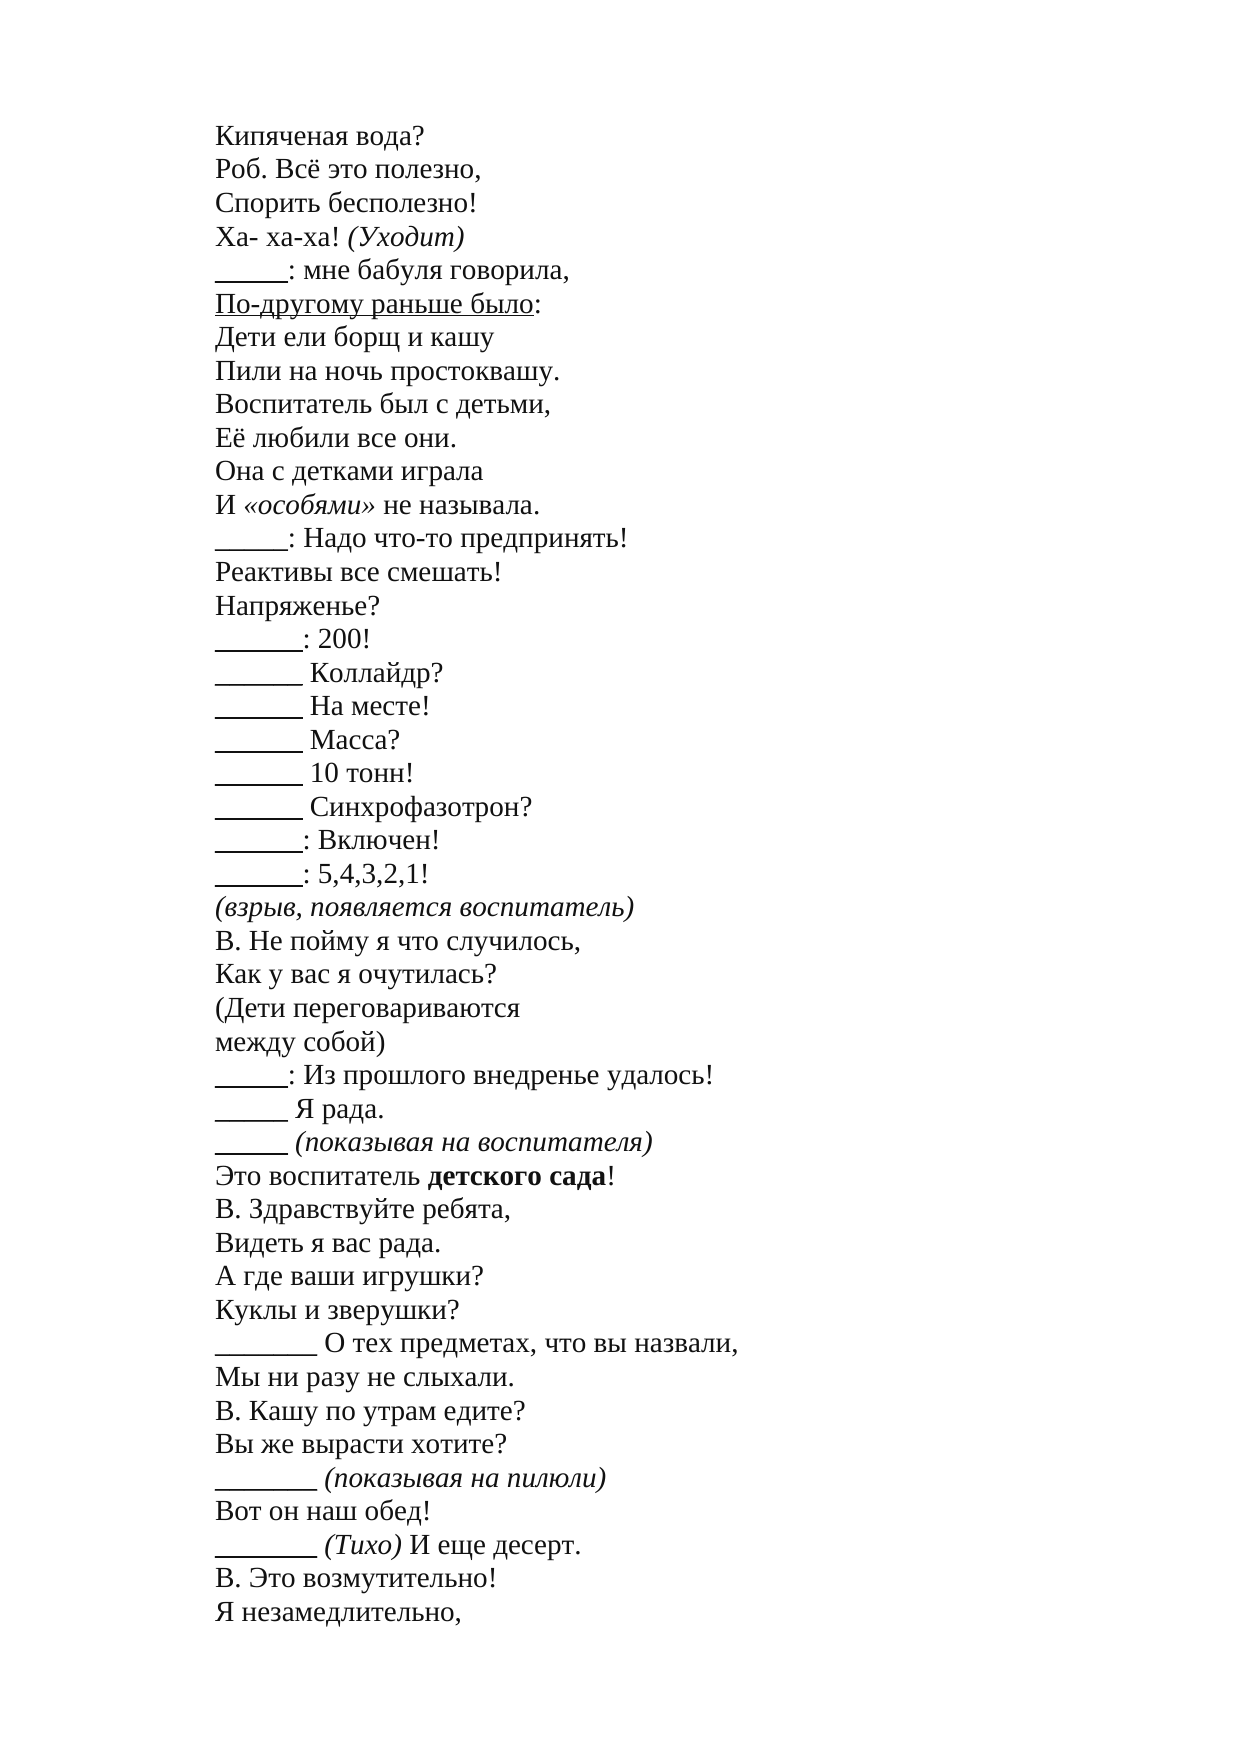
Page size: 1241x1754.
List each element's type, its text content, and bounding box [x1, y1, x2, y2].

text _____ Я рада. [177, 1091, 1152, 1124]
text _______ (показывая на пилюли) [177, 1460, 1152, 1493]
text В. Это возмутительно! [177, 1560, 1152, 1594]
text В. Не пойму я что случилось, [177, 923, 1152, 957]
text Спорить бесполезно! [177, 185, 1152, 219]
text ______ Масса? [177, 722, 1152, 755]
text _______ (Тихо) И еще десерт. [177, 1527, 1152, 1560]
text Пили на ночь простоквашу. [177, 353, 1152, 386]
text Вот он наш обед! [177, 1493, 1152, 1527]
text В. Здравствуйте ребята, [177, 1191, 1152, 1225]
text Она с детками играла [177, 453, 1152, 487]
text И «особями» не называла. [177, 487, 1152, 521]
text ______ На месте! [177, 688, 1152, 722]
text ______: Включен! [177, 822, 1152, 856]
text ______ Синхрофазотрон? [177, 789, 1152, 822]
text Напряженье? [177, 588, 1152, 621]
text ______: 5,4,3,2,1! [177, 856, 1152, 889]
text между собой) [177, 1024, 1152, 1057]
text В. Кашу по утрам едите? [177, 1393, 1152, 1426]
text Я незамедлительно, [177, 1594, 1152, 1627]
text Дети ели борщ и кашу [177, 319, 1152, 353]
text Как у вас я очутилась? [177, 957, 1152, 990]
text _____: мне бабуля говорила, [177, 252, 1152, 286]
text Вы же вырасти хотите? [177, 1426, 1152, 1460]
text Куклы и зверушки? [177, 1292, 1152, 1326]
text _____ (показывая на воспитателя) [177, 1124, 1152, 1158]
text Её любили все они. [177, 420, 1152, 453]
text По-другому раньше было: [177, 286, 1152, 319]
text Кипяченая вода? [177, 118, 1152, 152]
text (взрыв, появляется воспитатель) [177, 889, 1152, 923]
text Это воспитатель детского сада! [177, 1158, 1152, 1191]
text ______: 200! [177, 621, 1152, 655]
text Видеть я вас рада. [177, 1225, 1152, 1258]
text ______ 10 тонн! [177, 755, 1152, 789]
text _____: Надо что-то предпринять! [177, 521, 1152, 554]
text Реактивы все смешать! [177, 554, 1152, 588]
text ______ Коллайдр? [177, 655, 1152, 688]
text Мы ни разу не слыхали. [177, 1359, 1152, 1393]
text Воспитатель был с детьми, [177, 386, 1152, 420]
text _______ О тех предметах, что вы назвали, [177, 1326, 1152, 1359]
text А где ваши игрушки? [177, 1258, 1152, 1292]
text (Дети переговариваются [177, 990, 1152, 1024]
text _____: Из прошлого внедренье удалось! [177, 1057, 1152, 1091]
text Роб. Всё это полезно, [177, 152, 1152, 185]
text Ха- ха-ха! (Уходит) [177, 219, 1152, 252]
